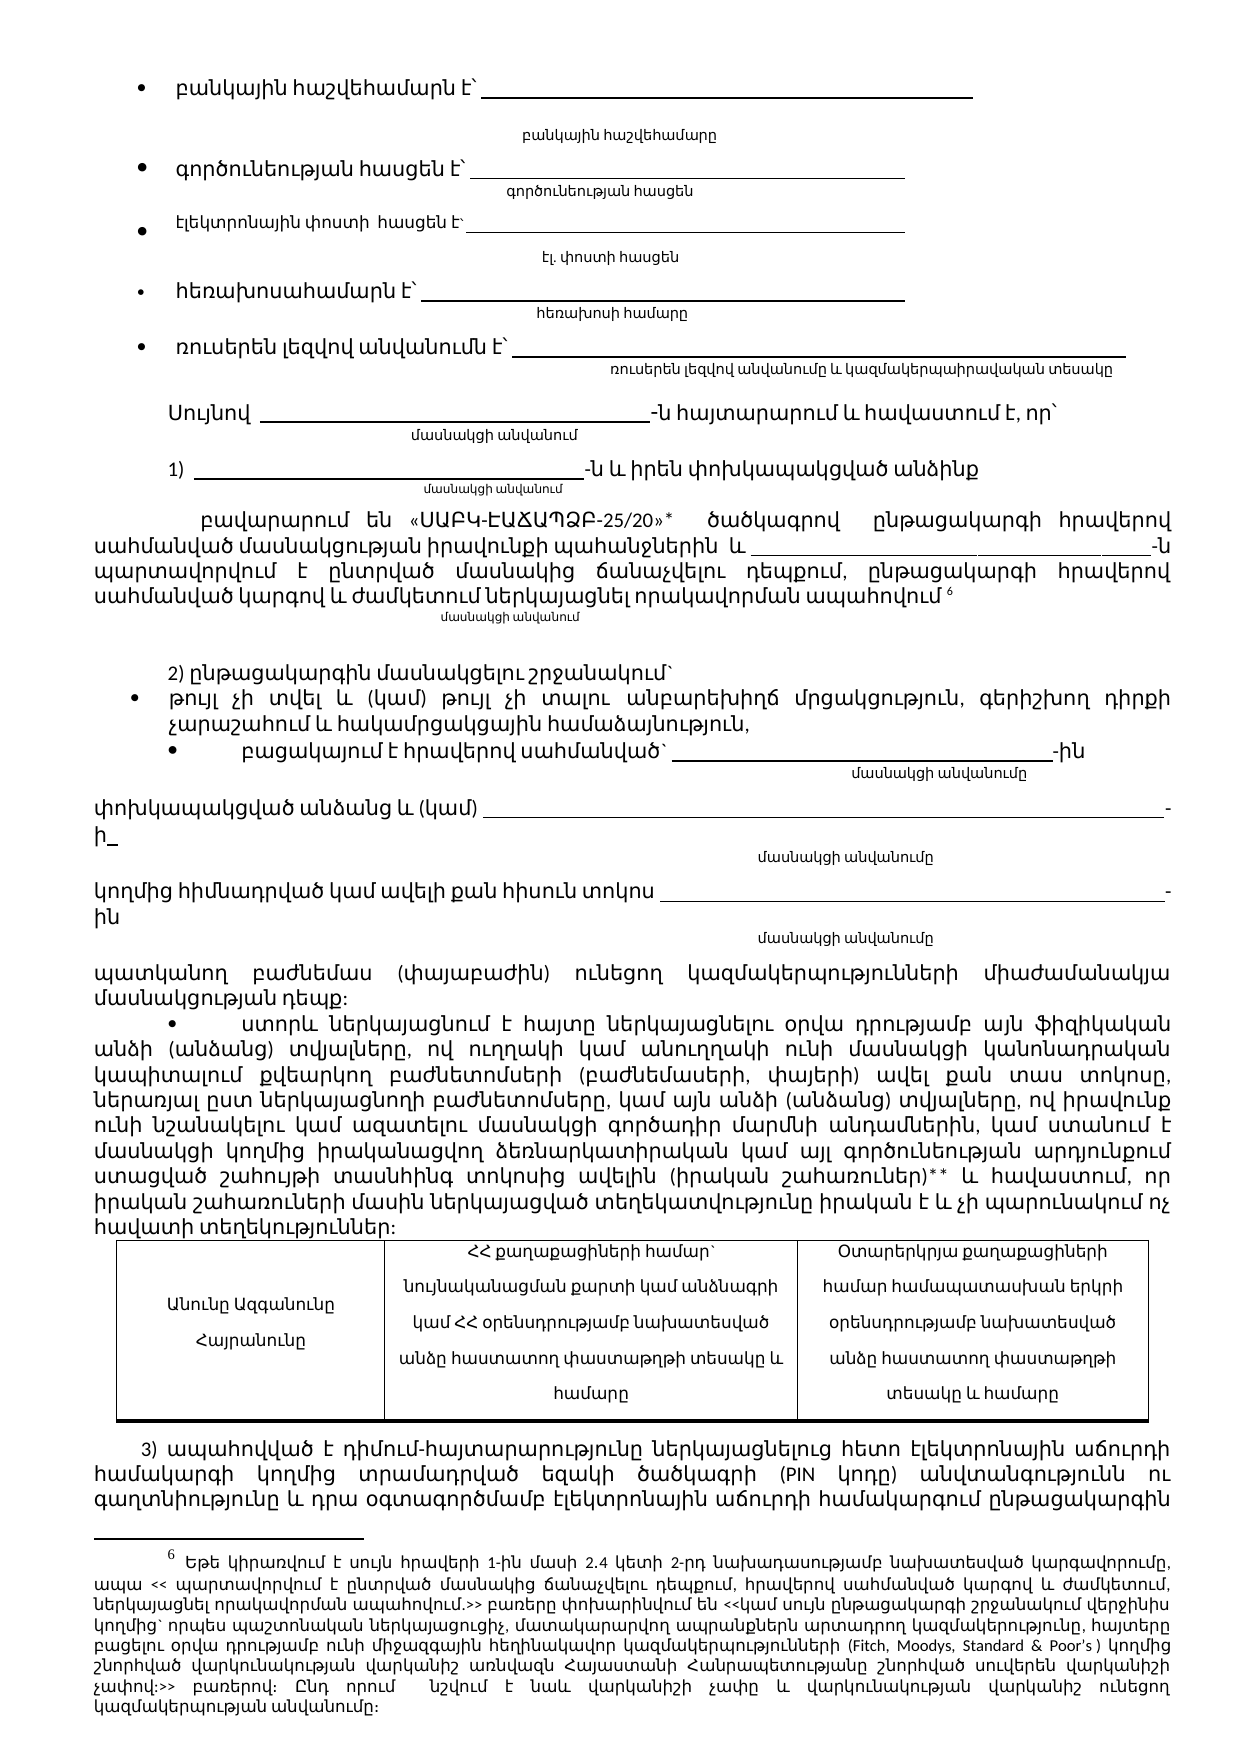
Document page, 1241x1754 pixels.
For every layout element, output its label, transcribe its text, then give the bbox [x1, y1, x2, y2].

text 2) ընթացակարգին մասնակցելու շրջանակում` [94, 660, 1171, 685]
text մասնակցի անվանումը [94, 764, 1171, 795]
text էլ. փոստի հասցեն [94, 248, 1171, 279]
text հեռախոսի համարը [462, 304, 1171, 334]
table_header ՀՀ քաղաքացիների համար` նույնականացման քարտի կամ անձնագրի կամ ՀՀ օրենսդրությամբ նախատեսված անձը հաստատող փաստաթղթի տեսակը և համարը [385, 1241, 797, 1419]
list էլեկտրոնային փոստի հասցեն է՝ [138, 212, 1171, 248]
table_header Անունը Ազգանունը Հայրանունը [117, 1241, 384, 1419]
text կողմից հիմնադրված կամ ավելի քան հիսուն տոկոս -ին [94, 879, 1171, 929]
list բացակայում է հրավերով սահմանված` -ին [94, 736, 1171, 764]
list բանկային հաշվեհամարն է՝ [138, 75, 1171, 126]
list գործունեության հասցեն է՝ [138, 156, 1171, 182]
list թույլ չի տվել և (կամ) թույլ չի տալու անբարեխիղճ մրցակցություն, գերիշխող դիրքի չարաշահում և հակամրցակցային համաձայնություն, [131, 685, 1171, 736]
text Սույնով -ն հայտարարում և հավաստում է, որ՝ [94, 396, 1171, 426]
text մասնակցի անվանում [94, 482, 1171, 507]
list ստորև ներկայացնում է հայտը ներկայացնելու օրվա դրությամբ այն ֆիզիկական անձի (անձանց) տվյալները, ով ուղղակի կամ անուղղակի ունի մասնակցի կանոնադրական կապիտալում քվեարկող բաժնետոմսերի (բաժնեմասերի, փայերի) ավել քան տաս տոկոսը, ներառյալ ըստ ներկայացնողի բաժնետոմսերը, կամ այն անձի (անձանց) տվյալները, ով իրավունք ունի նշանակելու կամ ազատելու մասնակցի գործադիր մարմնի անդամներին, կամ ստանում է մասնակցի կողմից իրականացվող ձեռնարկատիրական կամ այլ գործունեության արդյունքում ստացված շահույթի տասնհինգ տոկոսից ավելին (իրական շահառուներ)** և հավաստում, որ իրական շահառուների մասին ներկայացված տեղեկատվությունը իրական է և չի պարունակում ոչ հավատի տեղեկություններ: [94, 1011, 1171, 1240]
text պատկանող բաժնեմաս (փայաբաժին) ունեցող կազմակերպությունների միաժամանակյա մասնակցության դեպք: [94, 960, 1171, 1011]
text բանկային հաշվեհամարը [94, 126, 1171, 156]
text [94, 1436, 1171, 1512]
text մասնակցի անվանում [94, 426, 1171, 457]
text 1) -ն և իրեն փոխկապակցված անձինք [94, 457, 1171, 482]
text ռուսերեն լեզվով անվանումը և կազմակերպաիրավական տեսակը [536, 360, 1171, 391]
text գործունեության հասցեն [94, 182, 1171, 212]
text բավարարում են «ՍԱԲԿ-ԷԱՃԱՊՁԲ-25/20»* ծածկագրով ընթացակարգի հրավերով սահմանված մասնակցության իրավունքի պահանջներին և -ն պարտավորվում է ընտրված մասնակից ճանաչվելու դեպքում, ընթացակարգի հրավերով սահմանված կարգով և ժամկետում ներկայացնել որակավորման ապահովում [94, 507, 1171, 609]
text մասնակցի անվանում [94, 609, 1171, 634]
text փոխկապակցված անձանց և (կամ) -ի [94, 795, 1171, 848]
list ռուսերեն լեզվով անվանումն է՝ [138, 334, 1171, 360]
table_header Օտարերկրյա քաղաքացիների համար համապատասխան երկրի օրենսդրությամբ նախատեսված անձը հաստատող փաստաթղթի տեսակը և համարը [798, 1241, 1148, 1419]
text մասնակցի անվանումը [94, 929, 1171, 960]
text մասնակցի անվանումը [94, 848, 1171, 879]
list հեռախոսահամարն է՝ [138, 279, 1171, 304]
